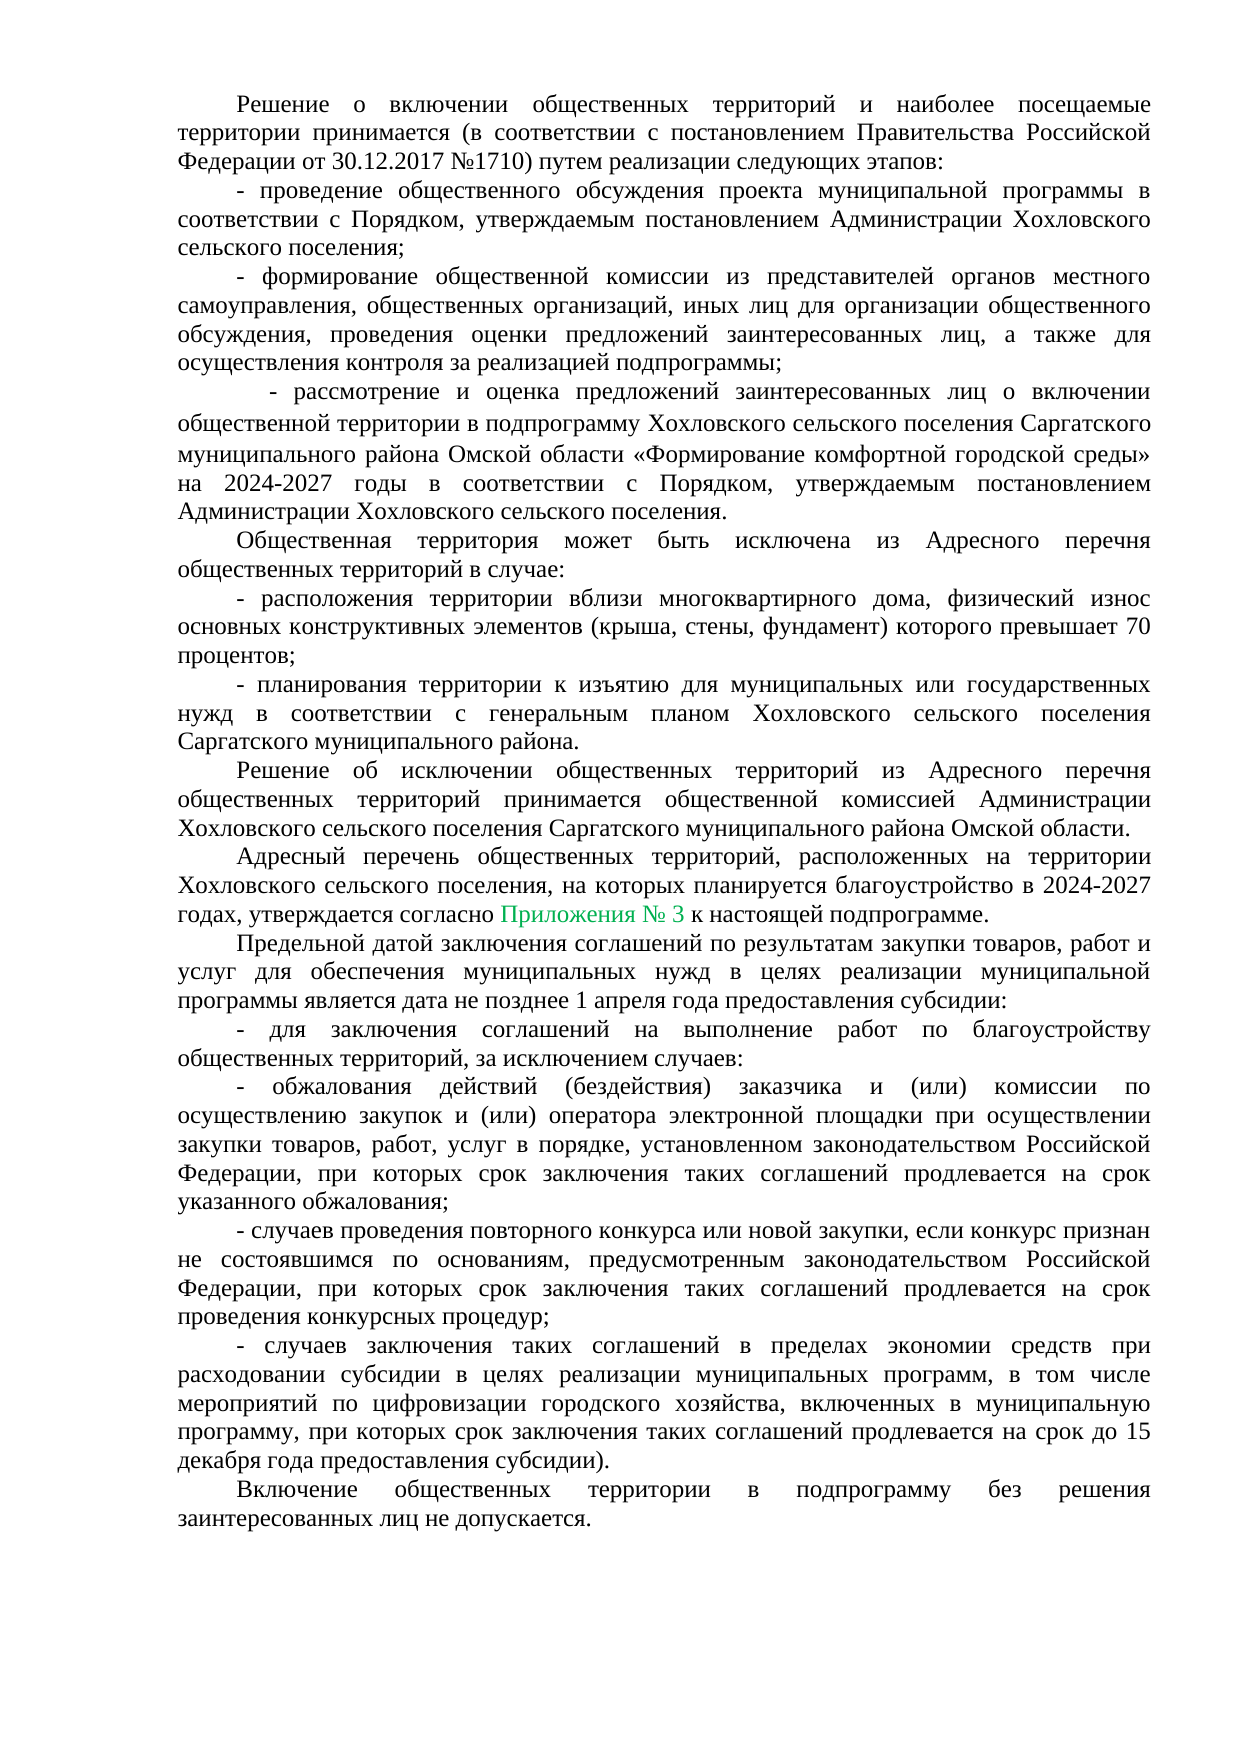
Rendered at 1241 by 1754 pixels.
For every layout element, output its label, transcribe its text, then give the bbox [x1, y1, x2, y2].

text Решение о включении общественных территорий и наиболее посещаемые территории принимается (в соответствии с постановлением Правительства Российской Федерации от 30.12.2017 №1710) путем реализации следующих этапов: [177, 89, 1152, 175]
text Решение об исключении общественных территорий из Адресного перечня общественных территорий принимается общественной комиссией Администрации Хохловского сельского поселения Саргатского муниципального района Омской области. [177, 755, 1152, 841]
text - расположения территории вблизи многоквартирного дома, физический износ основных конструктивных элементов (крыша, стены, фундамент) которого превышает 70 процентов; [177, 583, 1152, 669]
text - обжалования действий (бездействия) заказчика и (или) комиссии по осуществлению закупок и (или) оператора электронной площадки при осуществлении закупки товаров, работ, услуг в порядке, установленном законодательством Российской Федерации, при которых срок заключения таких соглашений продлевается на срок указанного обжалования; [177, 1071, 1152, 1215]
text - проведение общественного обсуждения проекта муниципальной программы в соответствии с Порядком, утверждаемым постановлением Администрации Хохловского сельского поселения; [177, 175, 1152, 261]
text Предельной датой заключения соглашений по результатам закупки товаров, работ и услуг для обеспечения муниципальных нужд в целях реализации муниципальной программы является дата не позднее 1 апреля года предоставления субсидии: [177, 928, 1152, 1014]
text Общественная территория может быть исключена из Адресного перечня общественных территорий в случае: [177, 525, 1152, 583]
text - для заключения соглашений на выполнение работ по благоустройству общественных территорий, за исключением случаев: [177, 1014, 1152, 1071]
text - случаев заключения таких соглашений в пределах экономии средств при расходовании субсидии в целях реализации муниципальных программ, в том числе мероприятий по цифровизации городского хозяйства, включенных в муниципальную программу, при которых срок заключения таких соглашений продлевается на срок до 15 декабря года предоставления субсидии). [177, 1330, 1152, 1474]
text Адресный перечень общественных территорий, расположенных на территории Хохловского сельского поселения, на которых планируется благоустройство в 2024-2027 годах, утверждается согласно Приложения № 3 к настоящей подпрограмме. [177, 841, 1152, 928]
text - рассмотрение и оценка предложений заинтересованных лиц о включении общественной территории в подпрограмму Хохловского сельского поселения Саргатского муниципального района Омской области «Формирование комфортной городской среды» на 2024-2027 годы в соответствии с Порядком, утверждаемым постановлением Администрации Хохловского сельского поселения. [177, 376, 1152, 525]
text - случаев проведения повторного конкурса или новой закупки, если конкурс признан не состоявшимся по основаниям, предусмотренным законодательством Российской Федерации, при которых срок заключения таких соглашений продлевается на срок проведения конкурсных процедур; [177, 1215, 1152, 1330]
text Включение общественных территории в подпрограмму без решения заинтересованных лиц не допускается. [177, 1474, 1152, 1531]
text - формирование общественной комиссии из представителей органов местного самоуправления, общественных организаций, иных лиц для организации общественного обсуждения, проведения оценки предложений заинтересованных лиц, а также для осуществления контроля за реализацией подпрограммы; [177, 261, 1152, 376]
text - планирования территории к изъятию для муниципальных или государственных нужд в соответствии с генеральным планом Хохловского сельского поселения Саргатского муниципального района. [177, 669, 1152, 755]
